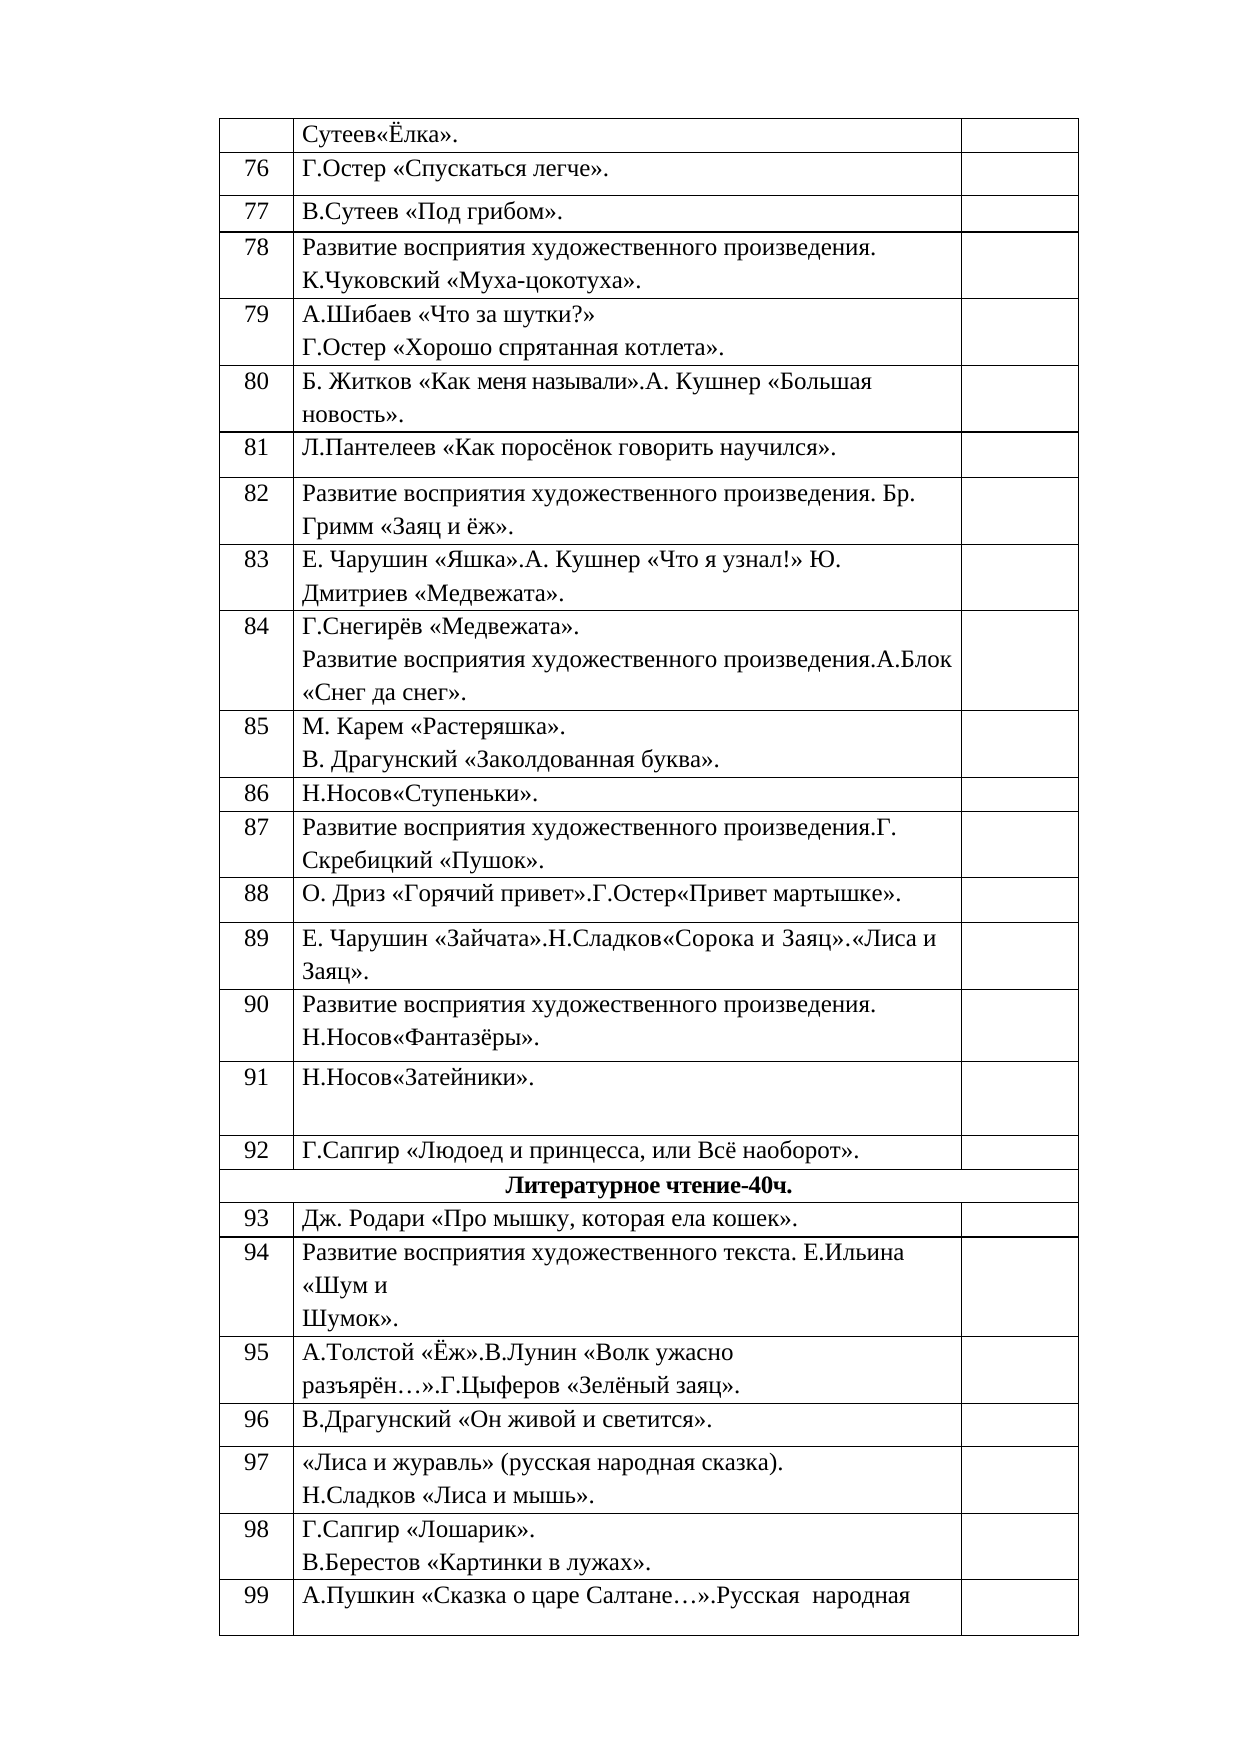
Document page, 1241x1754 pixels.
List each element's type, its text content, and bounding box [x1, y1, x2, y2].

table_cell А.Шибаев «Что за шутки?» Г.Остер «Хорошо спрятанная котлета». [294, 299, 961, 365]
table_cell [962, 923, 1078, 988]
table_cell В.Драгунский «Он живой и светится». [294, 1404, 961, 1446]
table_cell [962, 812, 1078, 877]
table_cell Г.Сапгир «Лошарик». В.Берестов «Картинки в лужах». [294, 1514, 961, 1579]
table_cell [962, 1062, 1078, 1134]
table_cell 99 [220, 1580, 293, 1635]
table_cell [962, 299, 1078, 365]
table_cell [294, 119, 961, 152]
table_cell 86 [220, 778, 293, 811]
table_cell О. Дриз «Горячий привет».Г.Остер«Привет мартышке». [294, 878, 961, 922]
table_cell 97 [220, 1447, 293, 1513]
table_cell [962, 1238, 1078, 1336]
table_cell 94 [220, 1238, 293, 1336]
table_cell 82 [220, 478, 293, 543]
table_cell Развитие восприятия художественного текста. Е.Ильина «Шум и Шумок». [294, 1238, 961, 1336]
table_cell [962, 1404, 1078, 1446]
table_cell Г.Остер «Спускаться легче». [294, 153, 961, 195]
table_cell В.Сутеев «Под грибом». [294, 196, 961, 231]
table_cell [962, 153, 1078, 195]
table_cell [962, 778, 1078, 811]
table_cell 77 [220, 196, 293, 231]
table_cell М. Карем «Растеряшка». В. Драгунский «Заколдованная буква». [294, 711, 961, 777]
table_cell 80 [220, 366, 293, 431]
table_cell Развитие восприятия художественного произведения.Г. Скребицкий «Пушок». [294, 812, 961, 877]
table_cell А.Толстой «Ёж».В.Лунин «Волк ужасно разъярён…».Г.Цыферов «Зелёный заяц». [294, 1337, 961, 1403]
table_cell 88 [220, 878, 293, 922]
table_cell [962, 711, 1078, 777]
table_cell Б. Житков «Как меня называли».А. Кушнер «Большая новость». [294, 366, 961, 431]
table_cell Г.Сапгир «Людоед и принцесса, или Всё наоборот». [294, 1136, 961, 1169]
table_cell Е. Чарушин «Яшка».А. Кушнер «Что я узнал!» Ю. Дмитриев «Медвежата». [294, 545, 961, 610]
table_cell Л.Пантелеев «Как поросёнок говорить научился». [294, 433, 961, 477]
table_cell [962, 1580, 1078, 1635]
table_cell 90 [220, 990, 293, 1061]
table_cell 76 [220, 153, 293, 195]
table_cell 92 [220, 1136, 293, 1169]
table_cell Развитие восприятия художественного произведения. Н.Носов«Фантазёры». [294, 990, 961, 1061]
table_cell [962, 545, 1078, 610]
table_cell [962, 119, 1078, 152]
table_cell 75 [220, 119, 293, 152]
table_cell 85 [220, 711, 293, 777]
table_cell 87 [220, 812, 293, 877]
table_cell [962, 878, 1078, 922]
table_cell [962, 1136, 1078, 1169]
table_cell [294, 1580, 961, 1635]
table_cell [962, 990, 1078, 1061]
table_cell [962, 1447, 1078, 1513]
table_cell 84 [220, 611, 293, 710]
table_cell Литературное чтение-40ч. [220, 1170, 1078, 1202]
table_cell 98 [220, 1514, 293, 1579]
table_cell [962, 196, 1078, 231]
table_cell [962, 478, 1078, 543]
table_cell Н.Носов«Затейники». [294, 1062, 961, 1134]
table_cell 81 [220, 433, 293, 477]
table_cell [962, 1514, 1078, 1579]
table_cell [962, 1203, 1078, 1236]
table_cell 78 [220, 233, 293, 298]
table_cell Дж. Родари «Про мышку, которая ела кошек». [294, 1203, 961, 1236]
table_cell [962, 433, 1078, 477]
table_cell 79 [220, 299, 293, 365]
table_cell «Лиса и журавль» (русская народная сказка). Н.Сладков «Лиса и мышь». [294, 1447, 961, 1513]
table_cell 83 [220, 545, 293, 610]
table_cell 91 [220, 1062, 293, 1134]
table_cell [962, 611, 1078, 710]
table_cell Развитие восприятия художественного произведения. К.Чуковский «Муха-цокотуха». [294, 233, 961, 298]
table_cell [962, 366, 1078, 431]
table_cell 93 [220, 1203, 293, 1236]
table_cell Е. Чарушин «Зайчата».Н.Сладков«Сорока и Заяц».«Лиса и Заяц». [294, 923, 961, 988]
table_cell [962, 1337, 1078, 1403]
table_cell 89 [220, 923, 293, 988]
table_cell Г.Снегирёв «Медвежата». Развитие восприятия художественного произведения.А.Блок «Снег да снег». [294, 611, 961, 710]
table_cell Развитие восприятия художественного произведения. Бр. Гримм «Заяц и ёж». [294, 478, 961, 543]
table_cell Н.Носов«Ступеньки». [294, 778, 961, 811]
table_cell [962, 233, 1078, 298]
table_cell 96 [220, 1404, 293, 1446]
table_cell 95 [220, 1337, 293, 1403]
